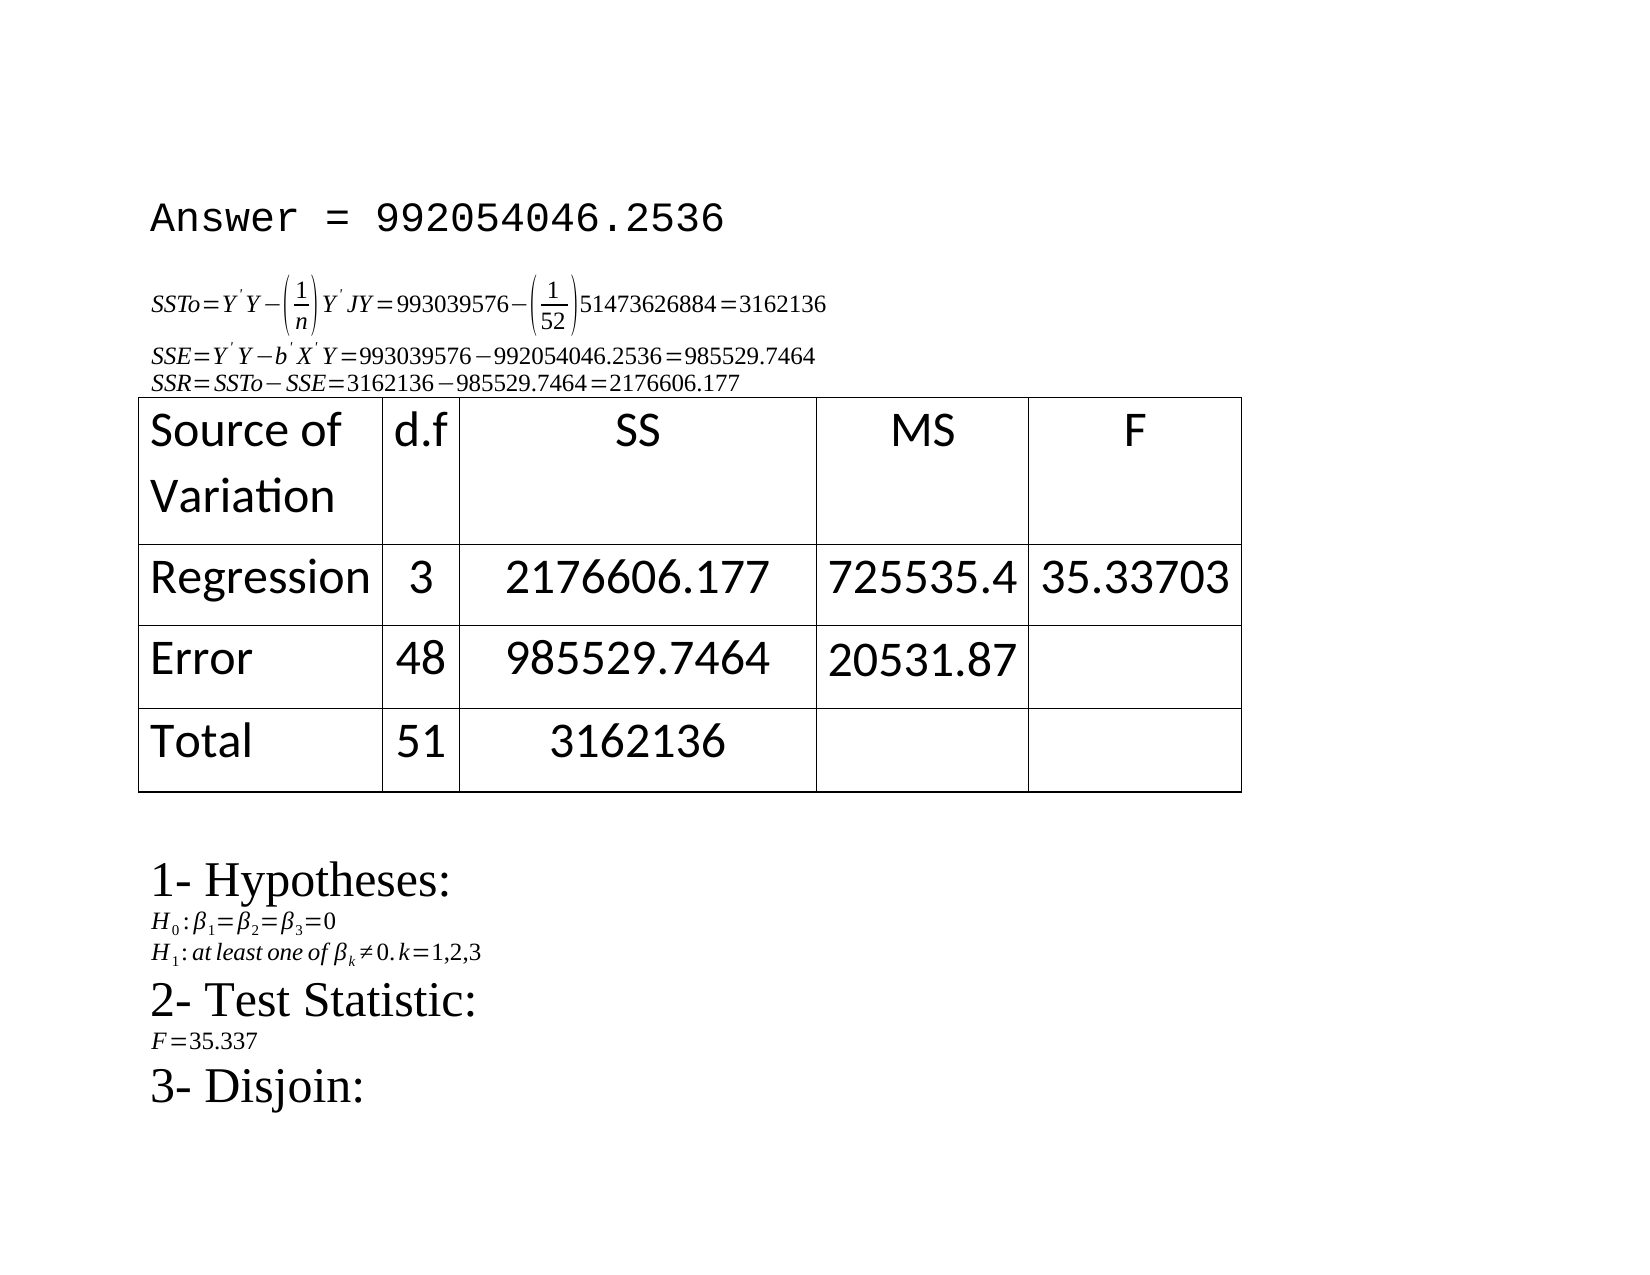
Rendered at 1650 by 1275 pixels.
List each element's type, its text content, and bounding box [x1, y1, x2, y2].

table_cell 51 [383, 709, 459, 791]
table_cell 3162136 [460, 709, 816, 791]
table_cell Total [139, 709, 382, 791]
table_cell 20531.87 [817, 626, 1028, 708]
table_cell 725535.4 [817, 545, 1028, 625]
text 2- Test Statistic: [150, 970, 1500, 1028]
table_cell Error [139, 626, 382, 708]
table_cell [817, 709, 1028, 791]
list 1- Hypotheses: [150, 850, 1500, 907]
table_cell 2176606.177 [460, 545, 816, 625]
text 3- Disjoin: [150, 1056, 1500, 1113]
table_header SS [460, 398, 816, 544]
table_header Source of Variation [139, 398, 382, 544]
table_header F [1029, 398, 1241, 544]
text Answer = 992054046.2536 [150, 197, 1500, 244]
table_cell 48 [383, 626, 459, 708]
table_cell Regression [139, 545, 382, 625]
table_cell 985529.7464 [460, 626, 816, 708]
table_cell [1029, 709, 1241, 791]
table_cell 35.33703 [1029, 545, 1241, 625]
table_cell [1029, 626, 1241, 708]
table_header MS [817, 398, 1028, 544]
table_cell 3 [383, 545, 459, 625]
table_header d.f [383, 398, 459, 544]
